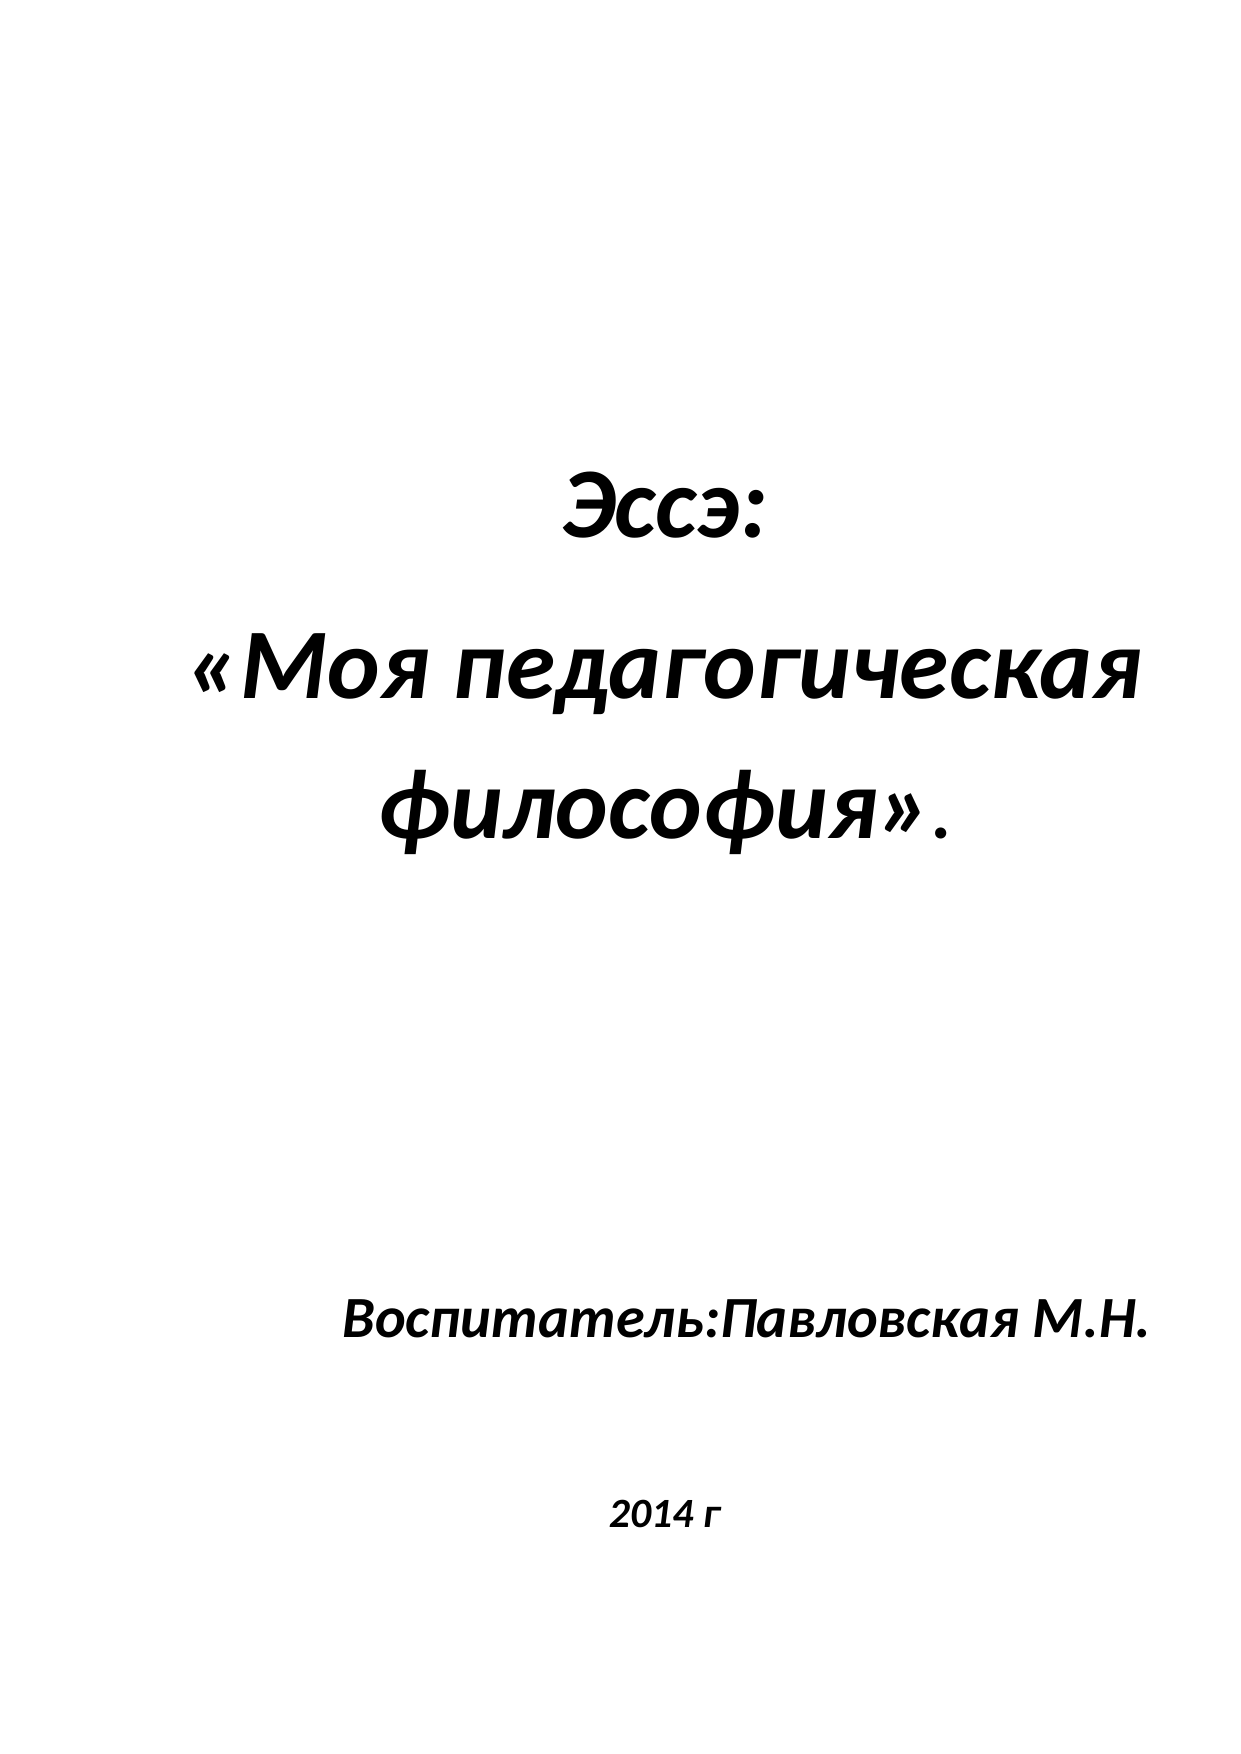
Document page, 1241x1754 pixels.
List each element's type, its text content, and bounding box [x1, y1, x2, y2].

text Эссэ: [177, 440, 1152, 562]
text Воспитатель:Павловская М.Н. [177, 1281, 1152, 1352]
text «Моя педагогическая философия». [177, 602, 1152, 864]
text 2014 г [177, 1487, 1152, 1537]
